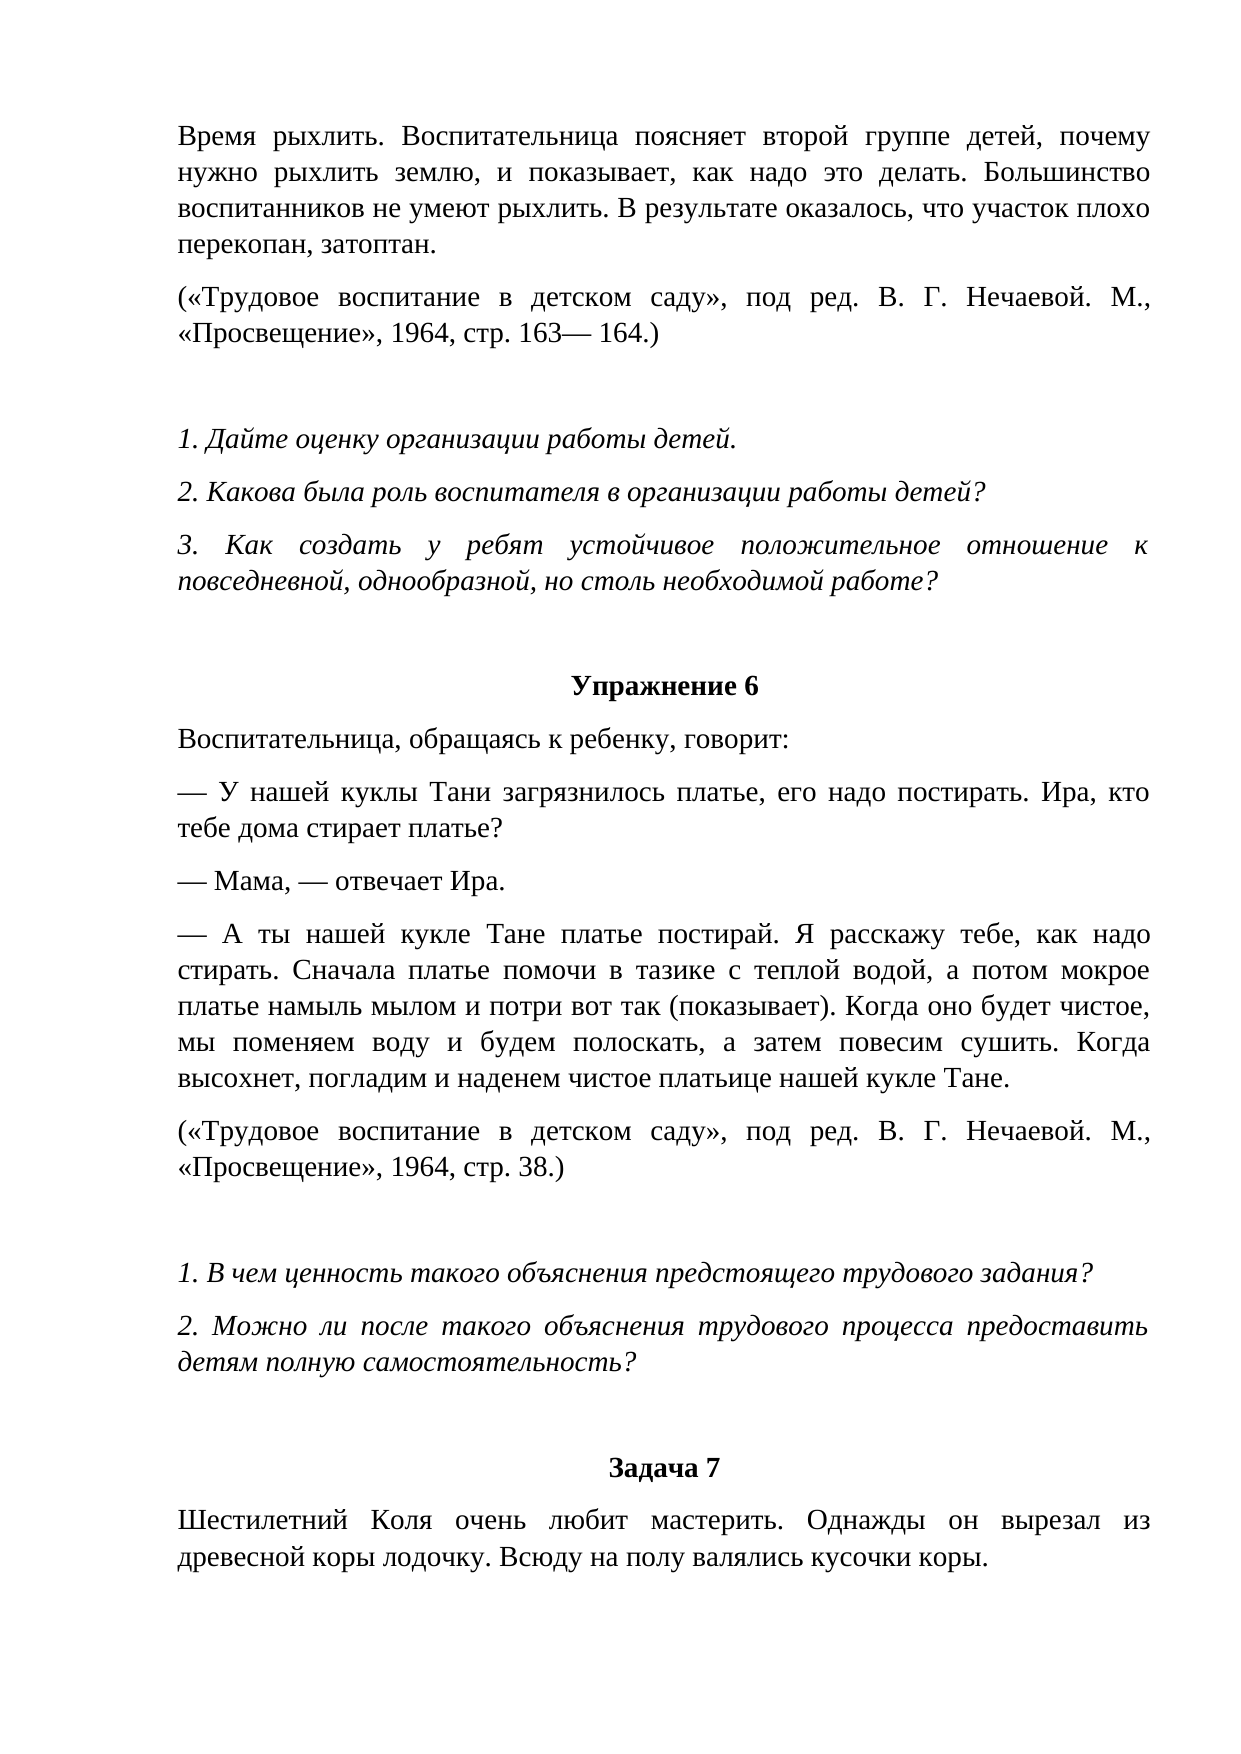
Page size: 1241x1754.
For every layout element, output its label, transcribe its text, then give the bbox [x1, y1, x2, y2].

text Воспитательница, обращаясь к ребенку, говорит: [177, 721, 1152, 755]
text Время рыхлить. Воспитательница поясняет второй группе детей, почему нужно рыхлить землю, и показывает, как надо это делать. Большинство воспитанников не умеют рыхлить. В результате оказалось, что участок плохо перекопан, затоптан. [177, 118, 1152, 260]
text — А ты нашей кукле Тане платье постирай. Я расскажу тебе, как надо стирать. Сначала платье помочи в тазике с теплой водой, а потом мокрое платье намыль мылом и потри вот так (показывает). Когда оно будет чистое, мы поменяем воду и будем полоскать, а затем повесим сушить. Когда высохнет, погладим и наденем чистое платьице нашей кукле Тане. [177, 916, 1152, 1094]
text Упражнение 6 [177, 668, 1152, 702]
text — Мама, — отвечает Ира. [177, 863, 1152, 897]
text 2. Какова была роль воспитателя в организации работы детей? [177, 474, 1152, 507]
text 1. Дайте оценку организации работы детей. [177, 421, 1152, 455]
text 2. Можно ли после такого объяснения трудового процесса предоставить детям полную самостоятельность? [177, 1308, 1152, 1378]
text Шестилетний Коля очень любит мастерить. Однажды он вырезал из древесной коры лодочку. Всюду на полу валялись кусочки коры. [177, 1502, 1152, 1572]
text («Трудовое воспитание в детском саду», под ред. В. Г. Нечаевой. М., «Просвещение», 1964, стр. 38.) [177, 1113, 1152, 1183]
text — У нашей куклы Тани загрязнилось платье, его надо постирать. Ира, кто тебе дома стирает платье? [177, 774, 1152, 844]
text 1. В чем ценность такого объяснения предстоящего трудового задания? [177, 1255, 1152, 1289]
text 3. Как создать у ребят устойчивое положительное отношение к повседневной, однообразной, но столь необходимой работе? [177, 527, 1152, 596]
text («Трудовое воспитание в детском саду», под ред. В. Г. Нечаевой. М., «Просвещение», 1964, стр. 163— 164.) [177, 279, 1152, 349]
text Задача 7 [177, 1450, 1152, 1483]
